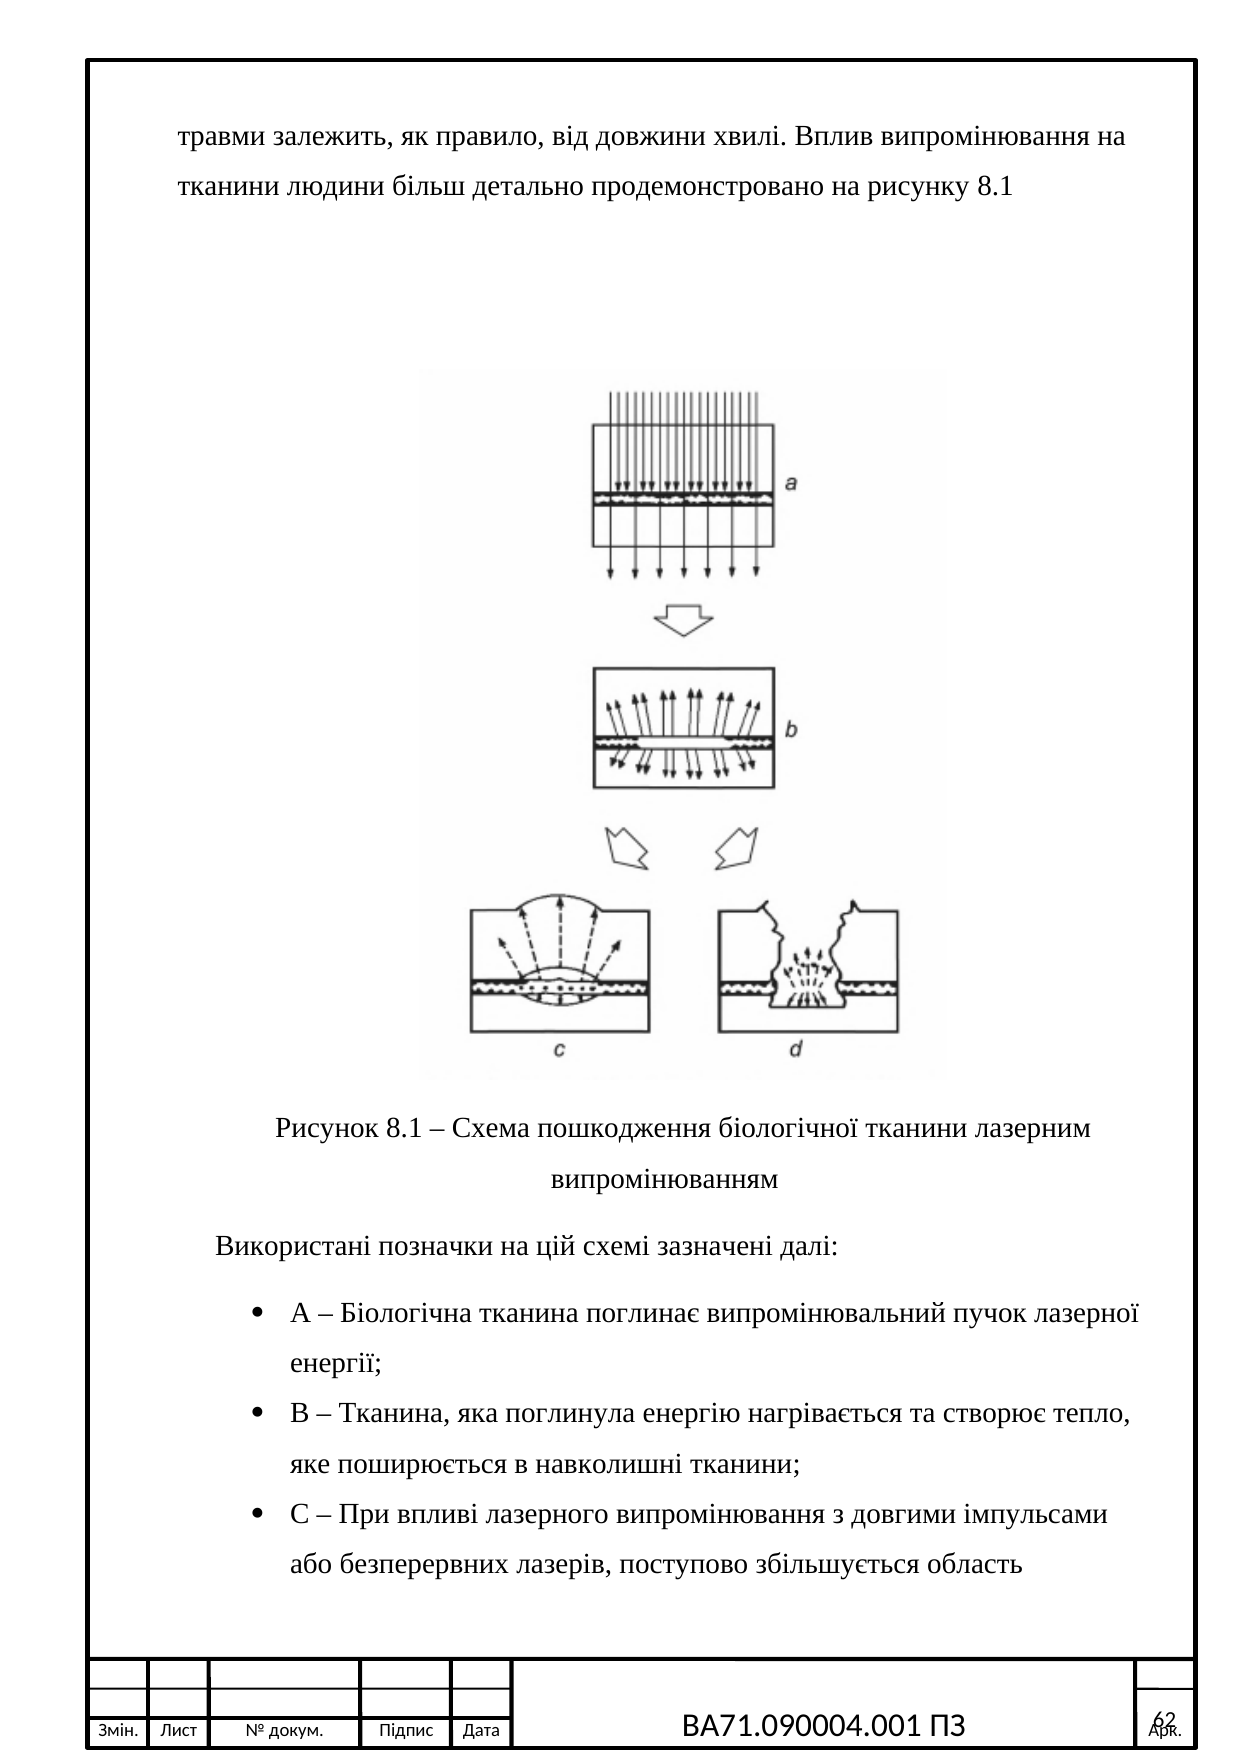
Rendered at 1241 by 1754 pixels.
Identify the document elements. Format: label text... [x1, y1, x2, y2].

picture [419, 369, 948, 1080]
text Рисунок 8.1 – Схема пошкодження біологічної тканини лазерним випромінюванням [177, 1110, 1152, 1194]
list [252, 1496, 1152, 1580]
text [177, 118, 1152, 202]
list B – Тканина, яка поглинула енергію нагрівається та створює тепло, яке поширюється в навколишні тканини; [252, 1395, 1152, 1479]
text Використані позначки на цій схемі зазначені далі: [177, 1228, 1152, 1261]
list A – Біологічна тканина поглинає випромінювальний пучок лазерної енергії; [252, 1295, 1152, 1379]
